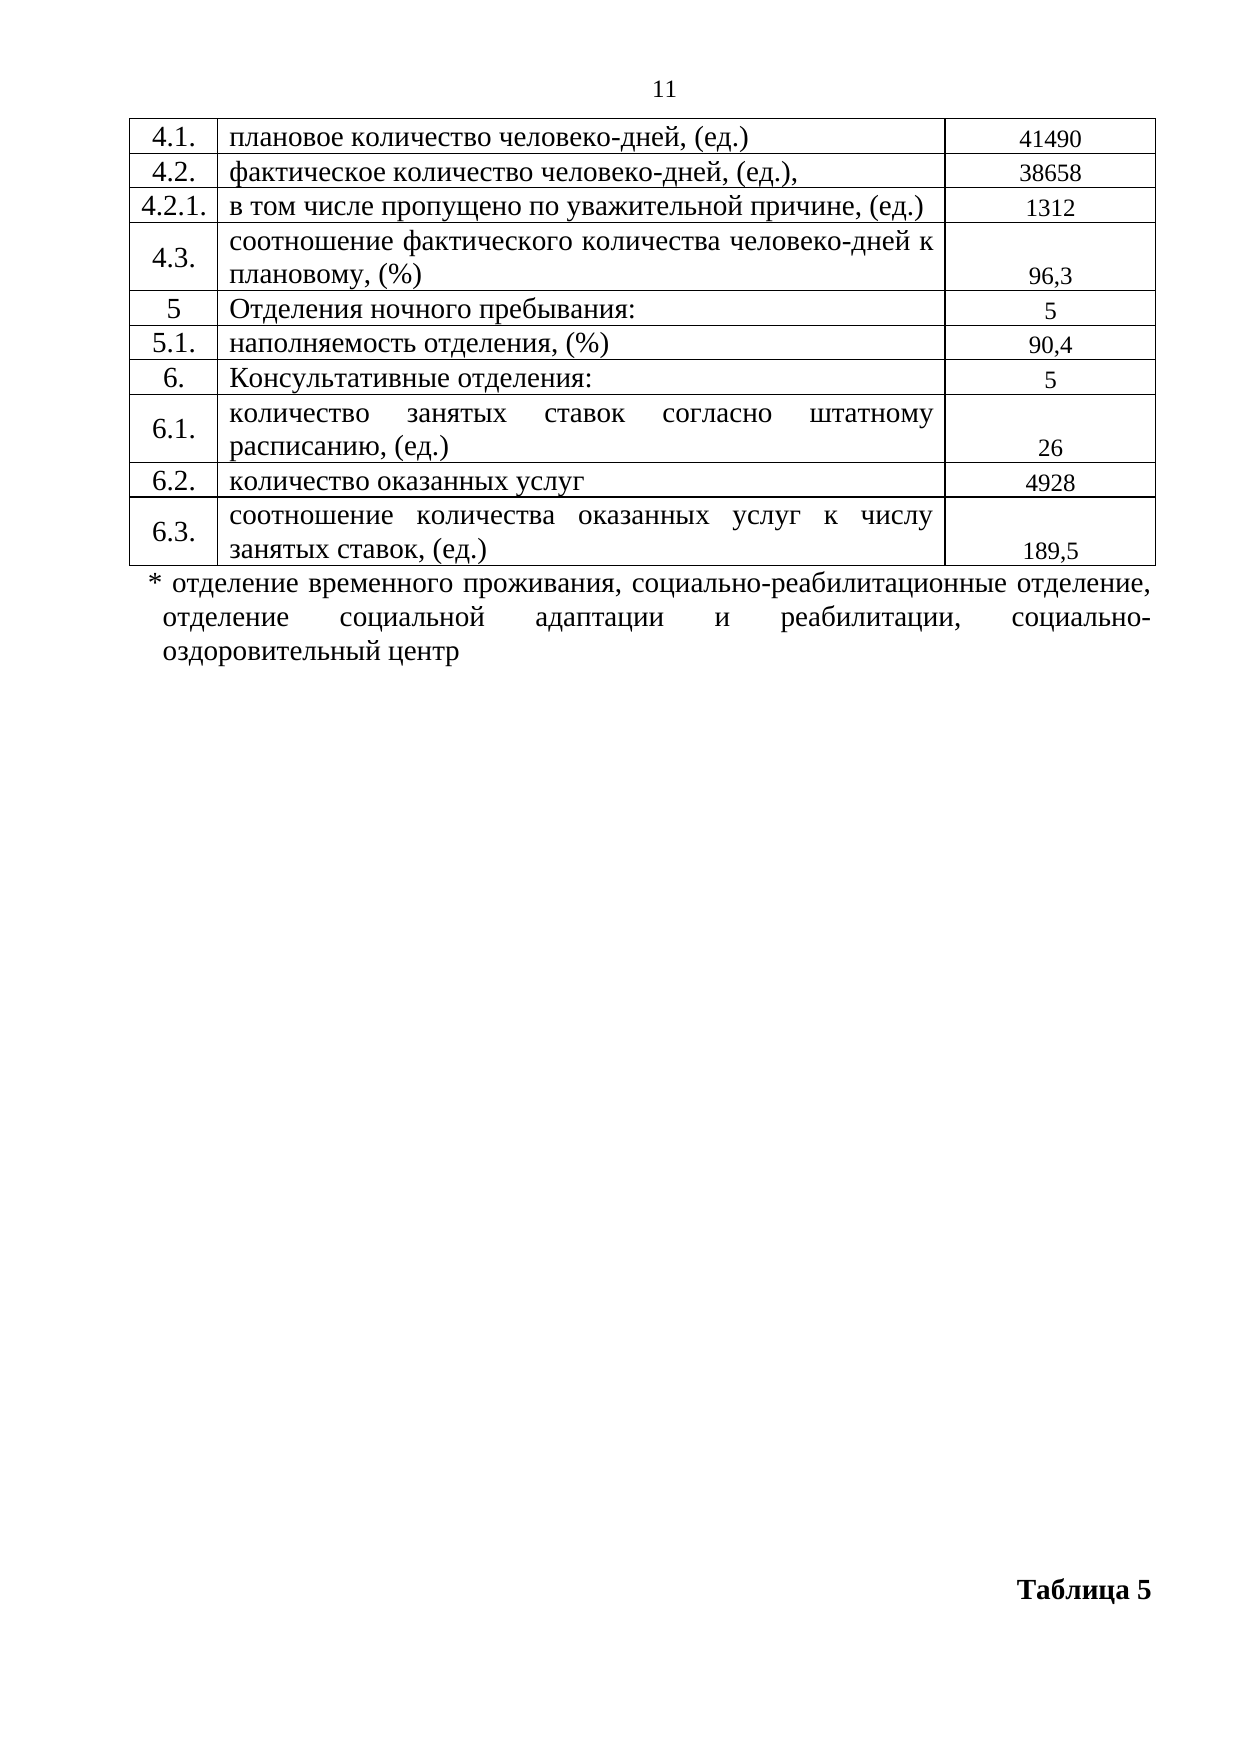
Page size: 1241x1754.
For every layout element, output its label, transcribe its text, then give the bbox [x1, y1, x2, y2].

table_cell Консультативные отделения: [218, 360, 944, 394]
table_cell 189,5 [946, 498, 1155, 564]
table_cell соотношение фактического количества человеко-дней к плановому, (%) [218, 223, 944, 290]
table_cell количество занятых ставок согласно штатному расписанию, (ед.) [218, 395, 944, 462]
table_cell 6.2. [130, 463, 217, 496]
table_cell 26 [946, 395, 1155, 462]
text Таблица 5 [177, 1572, 1152, 1605]
table_cell 4928 [946, 463, 1155, 496]
table_cell 5 [130, 291, 217, 324]
text * отделение временного проживания, социально-реабилитационные отделение, отделение социальной адаптации и реабилитации, социально-оздоровительный центр [148, 566, 1152, 666]
table_cell 4.1. [130, 119, 217, 153]
table_cell 6.1. [130, 395, 217, 462]
table_cell 5.1. [130, 326, 217, 359]
table_cell 4.3. [130, 223, 217, 290]
table_cell 96,3 [946, 223, 1155, 290]
table_cell количество оказанных услуг [218, 463, 944, 496]
table_cell 6. [130, 360, 217, 394]
table_cell соотношение количества оказанных услуг к числу занятых ставок, (ед.) [218, 498, 944, 564]
table_cell 4.2.1. [130, 188, 217, 222]
table_cell Отделения ночного пребывания: [218, 291, 944, 324]
table_cell в том числе пропущено по уважительной причине, (ед.) [218, 188, 944, 222]
table_cell 6.3. [130, 498, 217, 564]
table_cell 1312 [946, 188, 1155, 222]
table_cell фактическое количество человеко-дней, (ед.), [218, 154, 944, 187]
table_cell 5 [946, 360, 1155, 394]
table_cell 4.2. [130, 154, 217, 187]
table_cell плановое количество человеко-дней, (ед.) [218, 119, 944, 153]
table_cell 90,4 [946, 326, 1155, 359]
table_cell 38658 [946, 154, 1155, 187]
table_cell 41490 [946, 119, 1155, 153]
table_cell 5 [946, 291, 1155, 324]
table_cell наполняемость отделения, (%) [218, 326, 944, 359]
